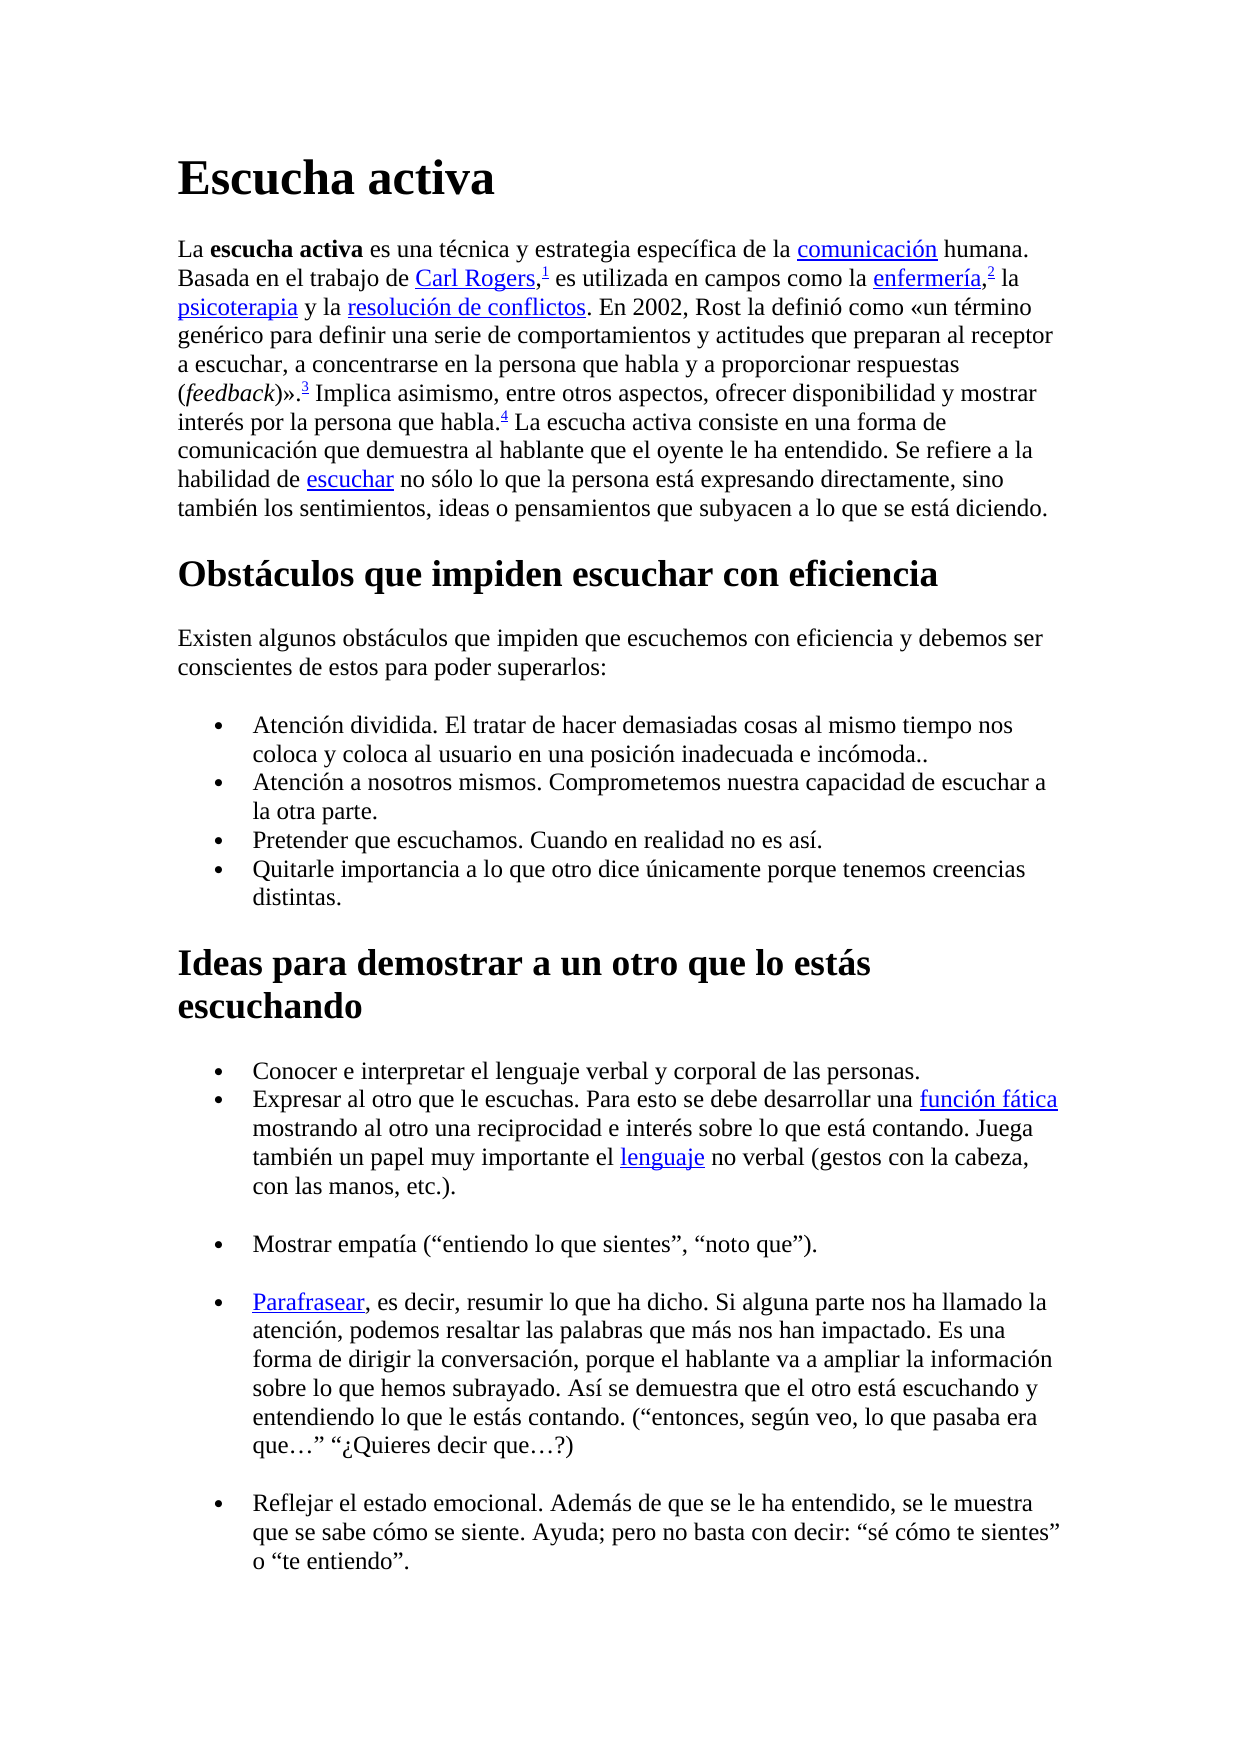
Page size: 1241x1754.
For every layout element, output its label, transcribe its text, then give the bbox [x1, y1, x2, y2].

list Atención dividida. El tratar de hacer demasiadas cosas al mismo tiempo nos coloca y coloca al usuario en una posición inadecuada e incómoda.. [215, 710, 1063, 767]
list Pretender que escuchamos. Cuando en realidad no es así. [215, 825, 1063, 854]
list Reflejar el estado emocional. Además de que se le ha entendido, se le muestra que se sabe cómo se siente. Ayuda; pero no basta con decir: “sé cómo te sientes” o “te entiendo”. [215, 1488, 1063, 1574]
list Expresar al otro que le escuchas. Para esto se debe desarrollar una función fática mostrando al otro una reciprocidad e interés sobre lo que está contando. Juega también un papel muy importante el lenguaje no verbal (gestos con la cabeza, con las manos, etc.). [215, 1084, 1063, 1199]
text Obstáculos que impiden escuchar con eficiencia [177, 551, 1063, 594]
text Existen algunos obstáculos que impiden que escuchemos con eficiencia y debemos ser conscientes de estos para poder superarlos: [177, 623, 1063, 681]
list Mostrar empatía (“entiendo lo que sientes”, “noto que”). [215, 1229, 1063, 1257]
list Parafrasear, es decir, resumir lo que ha dicho. Si alguna parte nos ha llamado la atención, podemos resaltar las palabras que más nos han impactado. Es una forma de dirigir la conversación, porque el hablante va a ampliar la información sobre lo que hemos subrayado. Así se demuestra que el otro está escuchando y entendiendo lo que le estás contando. (“entonces, según veo, lo que pasaba era que…” “¿Quieres decir que…?) [215, 1287, 1063, 1459]
text Escucha activa [177, 148, 1063, 205]
list Conocer e interpretar el lenguaje verbal y corporal de las personas. [215, 1056, 1063, 1084]
list Quitarle importancia a lo que otro dice únicamente porque tenemos creencias distintas. [215, 854, 1063, 911]
text Ideas para demostrar a un otro que lo estás escuchando [177, 940, 1063, 1027]
text La escucha activa es una técnica y estrategia específica de la comunicación humana. Basada en el trabajo de Carl Rogers,1 es utilizada en campos como la enfermería,2 la psicoterapia y la resolución de conflictos. En 2002, Rost la definió como «un término genérico para definir una serie de comportamientos y actitudes que preparan al receptor a escuchar, a concentrarse en la persona que habla y a proporcionar respuestas (feedback)».3 Implica asimismo, entre otros aspectos, ofrecer disponibilidad y mostrar interés por la persona que habla.4 La escucha activa consiste en una forma de comunicación que demuestra al hablante que el oyente le ha entendido. Se refiere a la habilidad de escuchar no sólo lo que la persona está expresando directamente, sino también los sentimientos, ideas o pensamientos que subyacen a lo que se está diciendo. [177, 234, 1063, 522]
list Atención a nosotros mismos. Comprometemos nuestra capacidad de escuchar a la otra parte. [215, 767, 1063, 825]
